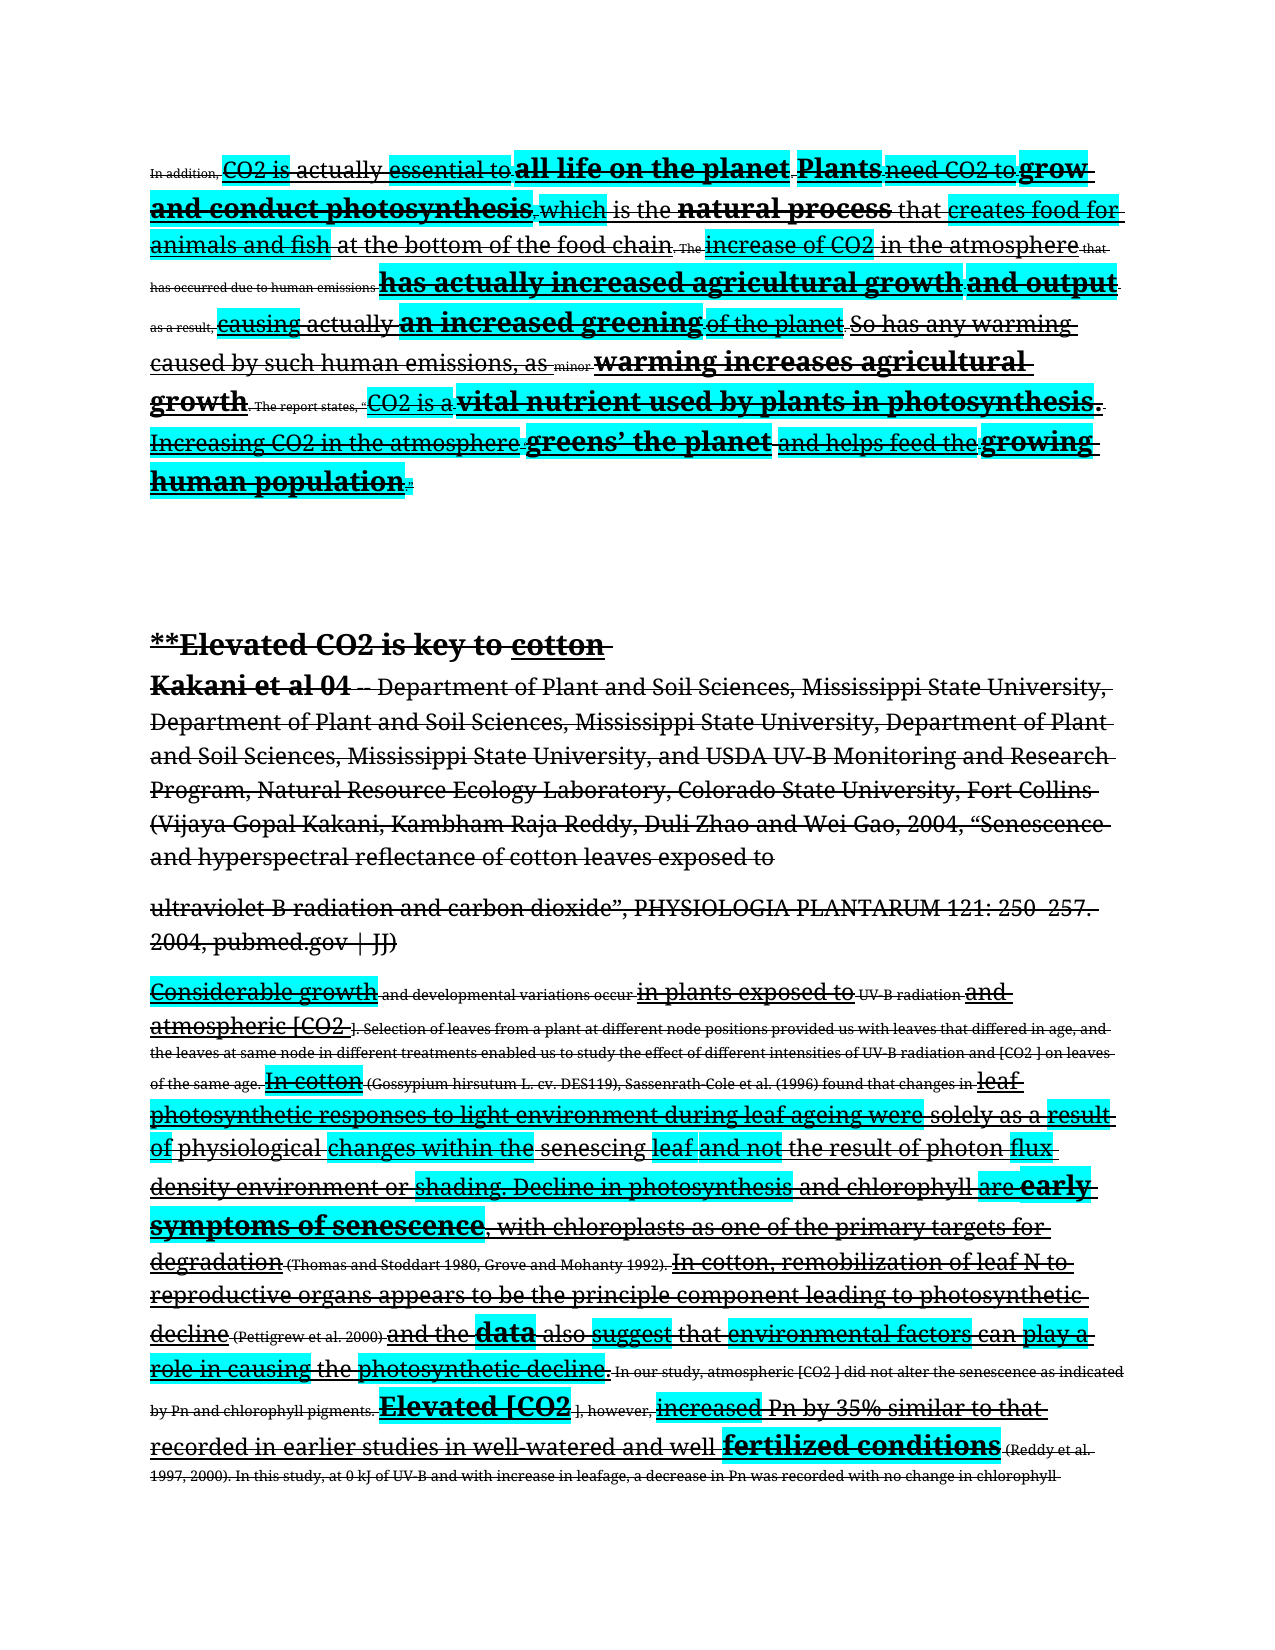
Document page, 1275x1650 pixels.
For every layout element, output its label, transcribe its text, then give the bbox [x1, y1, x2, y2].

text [150, 976, 1125, 1485]
text ultraviolet-B radiation and carbon dioxide”, PHYSIOLOGIA PLANTARUM 121: 250–257. 2004, pubmed.gov | JJ) [150, 892, 1125, 957]
text In addition, CO2 is actually essential to all life on the planet. Plants need CO2 to grow and conduct photosynthesis, which is the natural process that creates food for animals and fish at the bottom of the food chain. The increase of CO2 in the atmosphere that has occurred due to human emissions has actually increased agricultural growth and output as a result, causing actually an increased greening of the planet. So has any warming caused by such human emissions, as minor warming increases agricultural growth. The report states, “CO2 is a vital nutrient used by plants in photosynthesis. Increasing CO2 in the atmosphere ‘greens’ the planet and helps feed the growing human population.” [150, 150, 1125, 212]
text In addition, CO2 is actually essential to all life on the planet. Plants need CO2 to grow and conduct photosynthesis, which is the natural process that creates food for animals and fish at the bottom of the food chain. The increase of CO2 in the atmosphere that has occurred due to human emissions has actually increased agricultural growth and output as a result, causing actually an increased greening of the planet. So has any warming caused by such human emissions, as minor warming increases agricultural growth. The report states, “CO2 is a vital nutrient used by plants in photosynthesis. Increasing CO2 in the atmosphere ‘greens’ the planet and helps feed the growing human population.” [150, 222, 1125, 499]
text Kakani et al 04 -- Department of Plant and Soil Sciences, Mississippi State University, Department of Plant and Soil Sciences, Mississippi State University, Department of Plant and Soil Sciences, Mississippi State University, and USDA UV-B Monitoring and Research Program, Natural Resource Ecology Laboratory, Colorado State University, Fort Collins (Vijaya Gopal Kakani, Kambham Raja Reddy, Duli Zhao and Wei Gao, 2004, “Senescence and hyperspectral reflectance of cotton leaves exposed to [150, 667, 1125, 872]
subtitle **Elevated CO2 is key to cotton [150, 624, 1125, 664]
